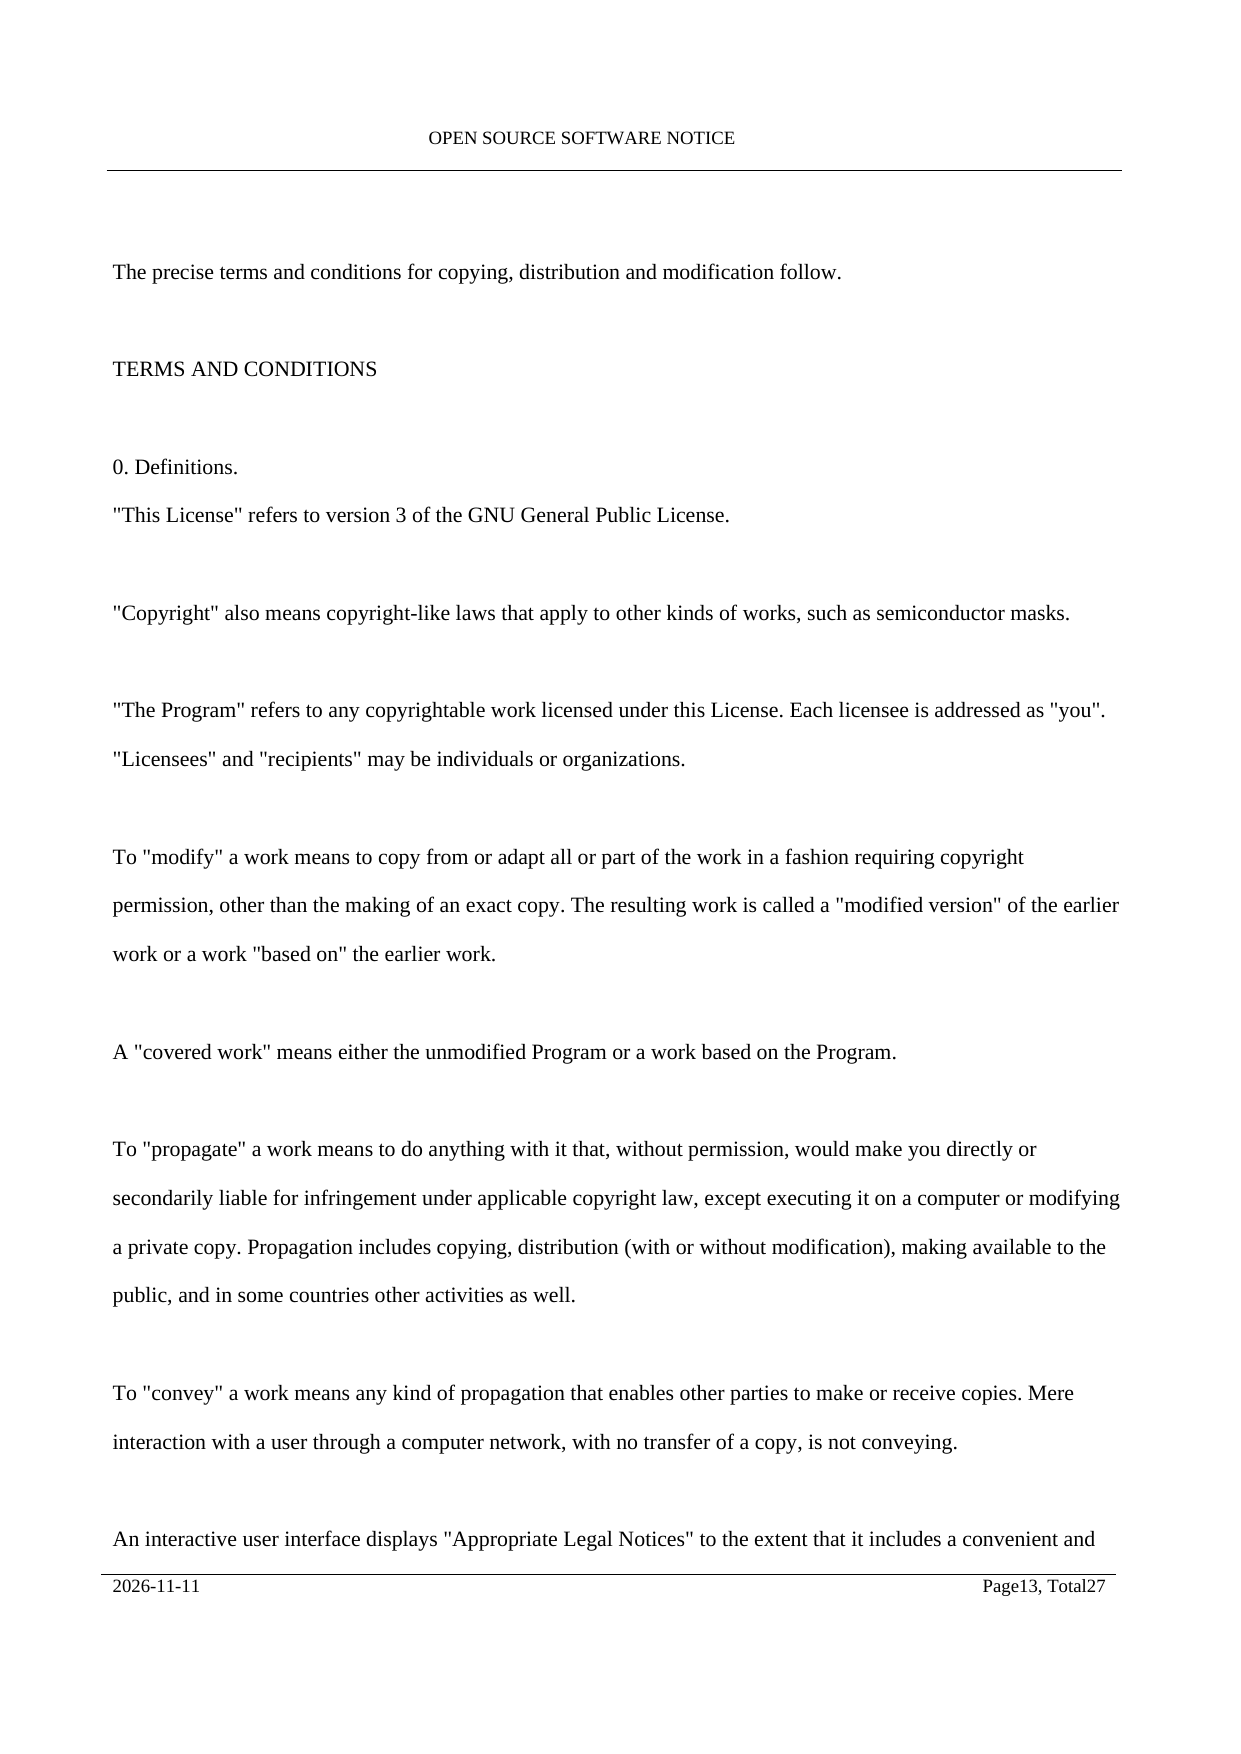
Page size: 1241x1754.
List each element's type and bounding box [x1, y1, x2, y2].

text [112, 206, 1128, 1555]
